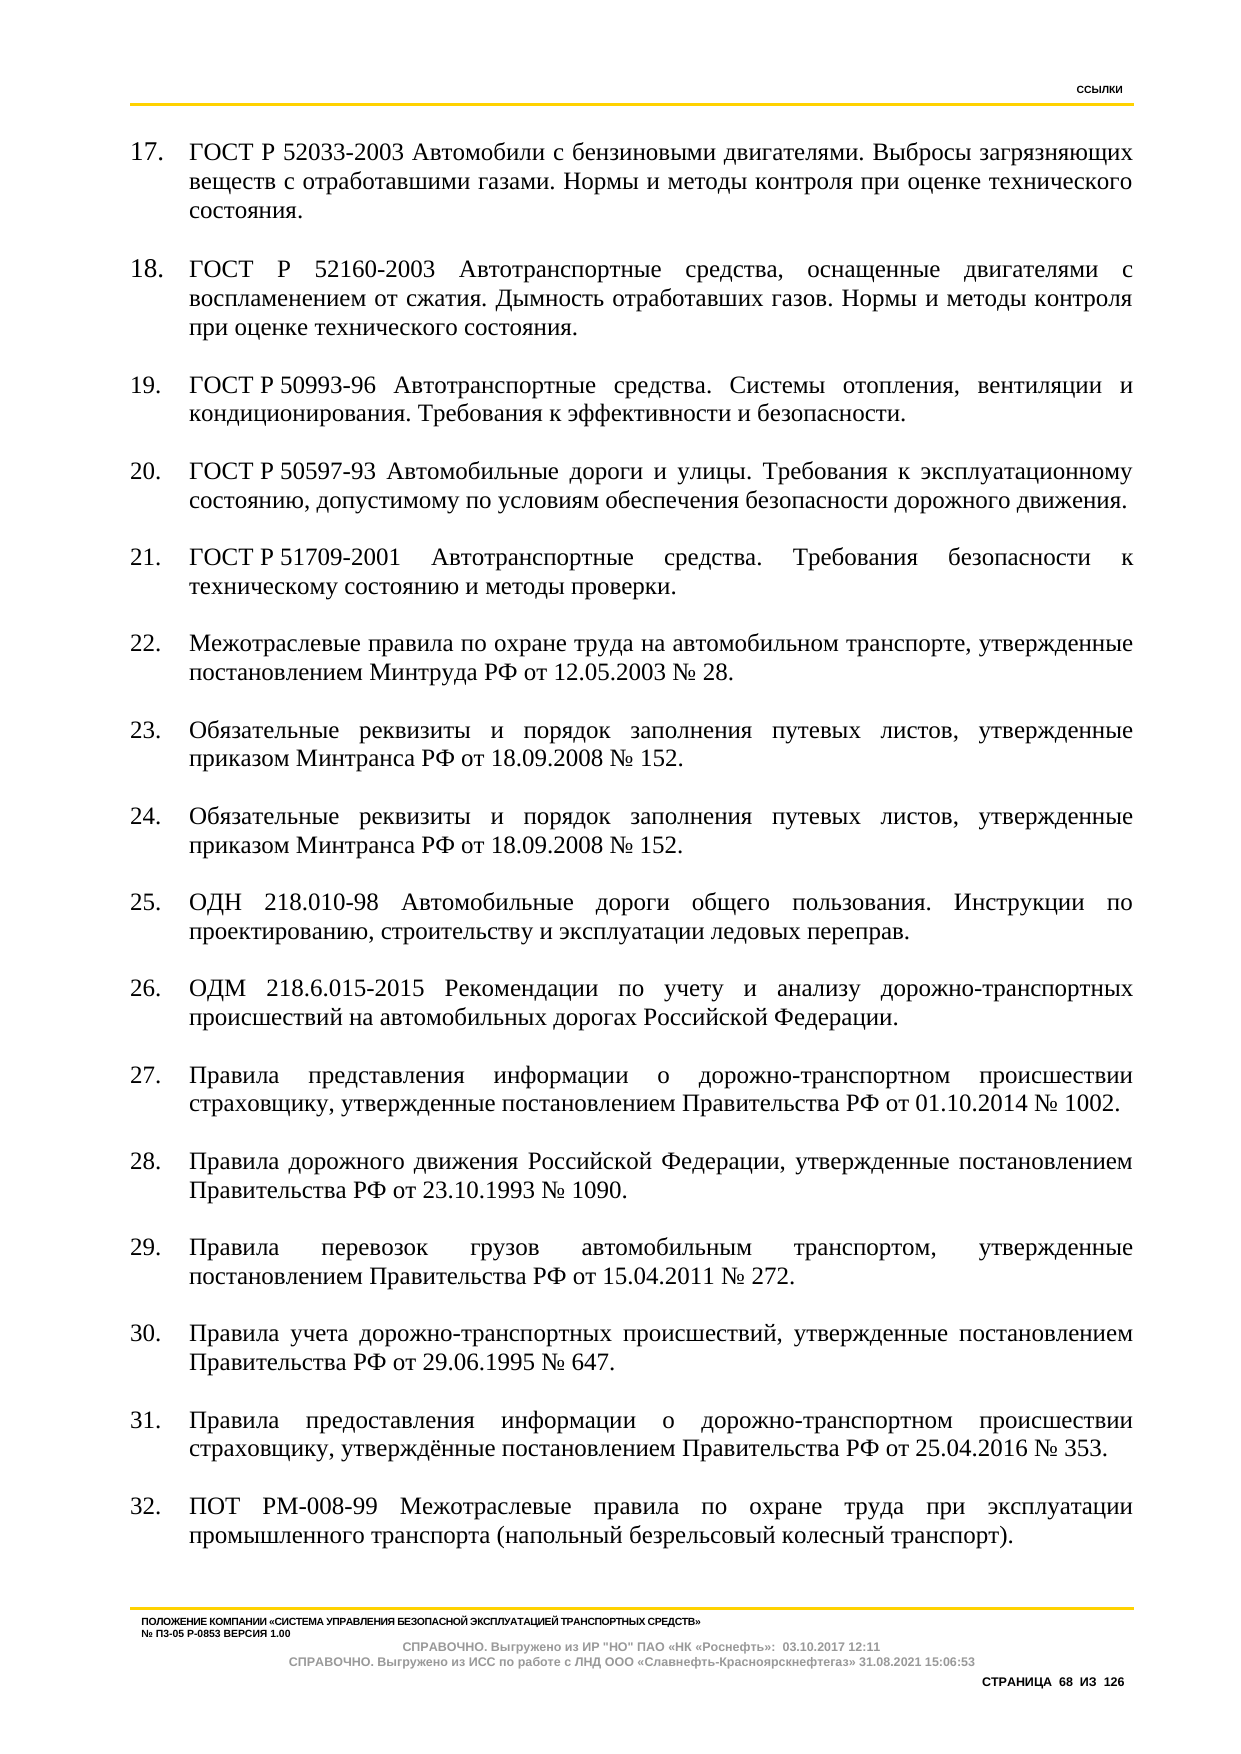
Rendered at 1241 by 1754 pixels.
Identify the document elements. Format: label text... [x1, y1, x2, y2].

list Обязательные реквизиты и порядок заполнения путевых листов, утвержденные приказом Минтранса РФ от 18.09.2008 № 152. [130, 715, 1134, 772]
list ГОСТ Р 52033-2003 Автомобили с бензиновыми двигателями. Выбросы загрязняющих веществ с отработавшими газами. Нормы и методы контроля при оценке технического состояния. [130, 135, 1134, 224]
list ОДМ 218.6.015-2015 Рекомендации по учету и анализу дорожно-транспортных происшествий на автомобильных дорогах Российской Федерации. [130, 973, 1134, 1031]
list Правила представления информации о дорожно-транспортном происшествии страховщику, утвержденные постановлением Правительства РФ от 01.10.2014 № 1002. [130, 1060, 1134, 1117]
list ГОСТ Р 51709-2001 Автотранспортные средства. Требования безопасности к техническому состоянию и методы проверки. [130, 542, 1134, 600]
list ГОСТ Р 52160-2003 Автотранспортные средства, оснащенные двигателями с воспламенением от сжатия. Дымность отработавших газов. Нормы и методы контроля при оценке технического состояния. [130, 252, 1134, 341]
list Правила дорожного движения Российской Федерации, утвержденные постановлением Правительства РФ от 23.10.1993 № 1090. [130, 1146, 1134, 1203]
list Правила предоставления информации о дорожно-транспортном происшествии страховщику, утверждённые постановлением Правительства РФ от 25.04.2016 № 353. [130, 1405, 1134, 1462]
list ПОТ РМ-008-99 Межотраслевые правила по охране труда при эксплуатации промышленного транспорта (напольный безрельсовый колесный транспорт). [130, 1491, 1134, 1548]
list ОДН 218.010-98 Автомобильные дороги общего пользования. Инструкции по проектированию, строительству и эксплуатации ледовых переправ. [130, 887, 1134, 945]
list ГОСТ Р 50597-93 Автомобильные дороги и улицы. Требования к эксплуатационному состоянию, допустимому по условиям обеспечения безопасности дорожного движения. [130, 456, 1134, 513]
list Правила учета дорожно-транспортных происшествий, утвержденные постановлением Правительства РФ от 29.06.1995 № 647. [130, 1318, 1134, 1376]
list ГОСТ Р 50993-96 Автотранспортные средства. Системы отопления, вентиляции и кондиционирования. Требования к эффективности и безопасности. [130, 370, 1134, 427]
list Обязательные реквизиты и порядок заполнения путевых листов, утвержденные приказом Минтранса РФ от 18.09.2008 № 152. [130, 801, 1134, 858]
list Межотраслевые правила по охране труда на автомобильном транспорте, утвержденные постановлением Минтруда РФ от 12.05.2003 № 28. [130, 628, 1134, 686]
list Правила перевозок грузов автомобильным транспортом, утвержденные постановлением Правительства РФ от 15.04.2011 № 272. [130, 1232, 1134, 1290]
